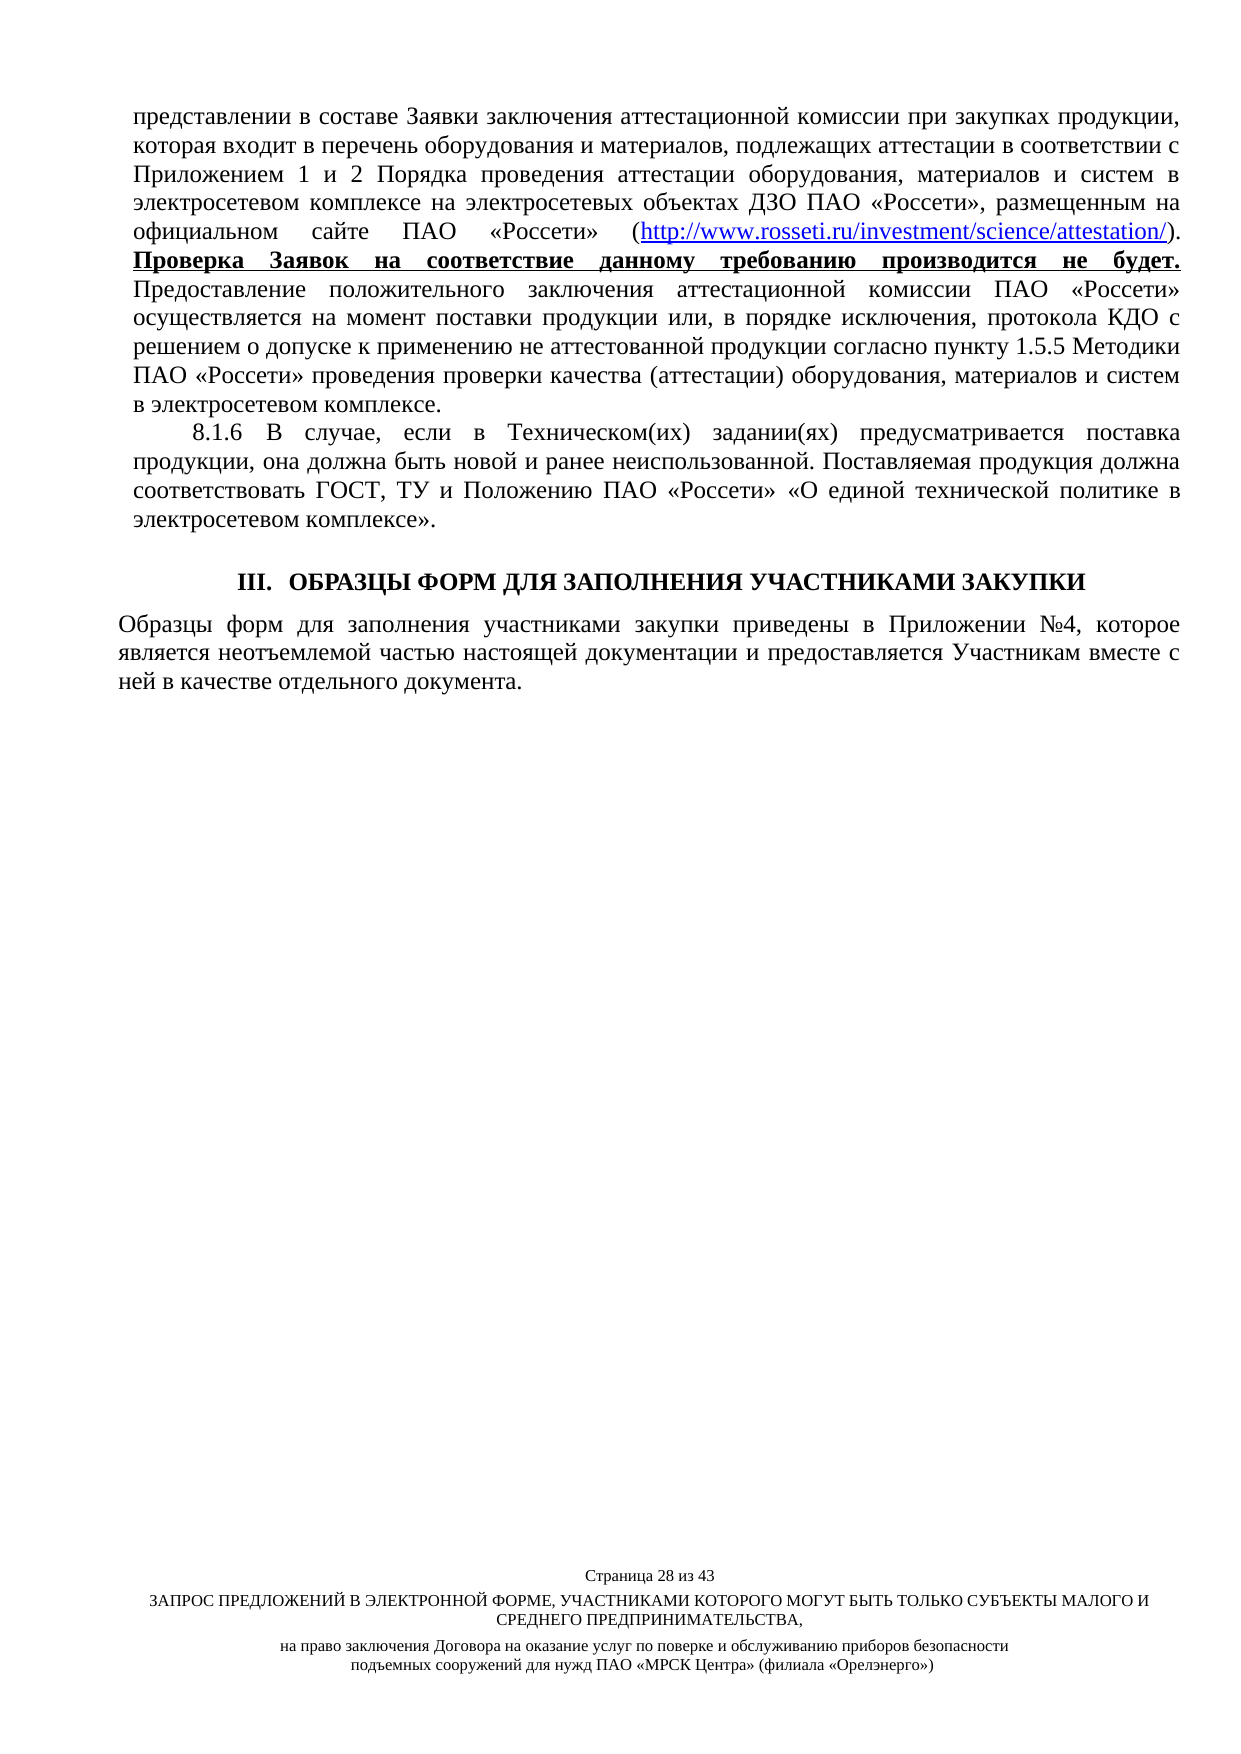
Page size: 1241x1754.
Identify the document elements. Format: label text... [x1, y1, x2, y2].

subtitle ОБРАЗЦЫ ФОРМ ДЛЯ ЗАПОЛНЕНИЯ УЧАСТНИКАМИ ЗАКУПКИ [118, 567, 1181, 596]
subtitle В случае, если в Техническом(их) задании(ях) предусматривается поставка продукции, она должна быть новой и ранее неиспользованной. Поставляемая продукция должна соответствовать ГОСТ, ТУ и Положению ПАО «Россети» «О единой технической политике в электросетевом комплексе». [133, 417, 1181, 532]
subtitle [133, 101, 1181, 270]
subtitle Образцы форм для заполнения участниками закупки приведены в Приложении №4, которое является неотъемлемой частью настоящей документации и предоставляется Участникам вместе с ней в качестве отдельного документа. [118, 609, 1181, 695]
